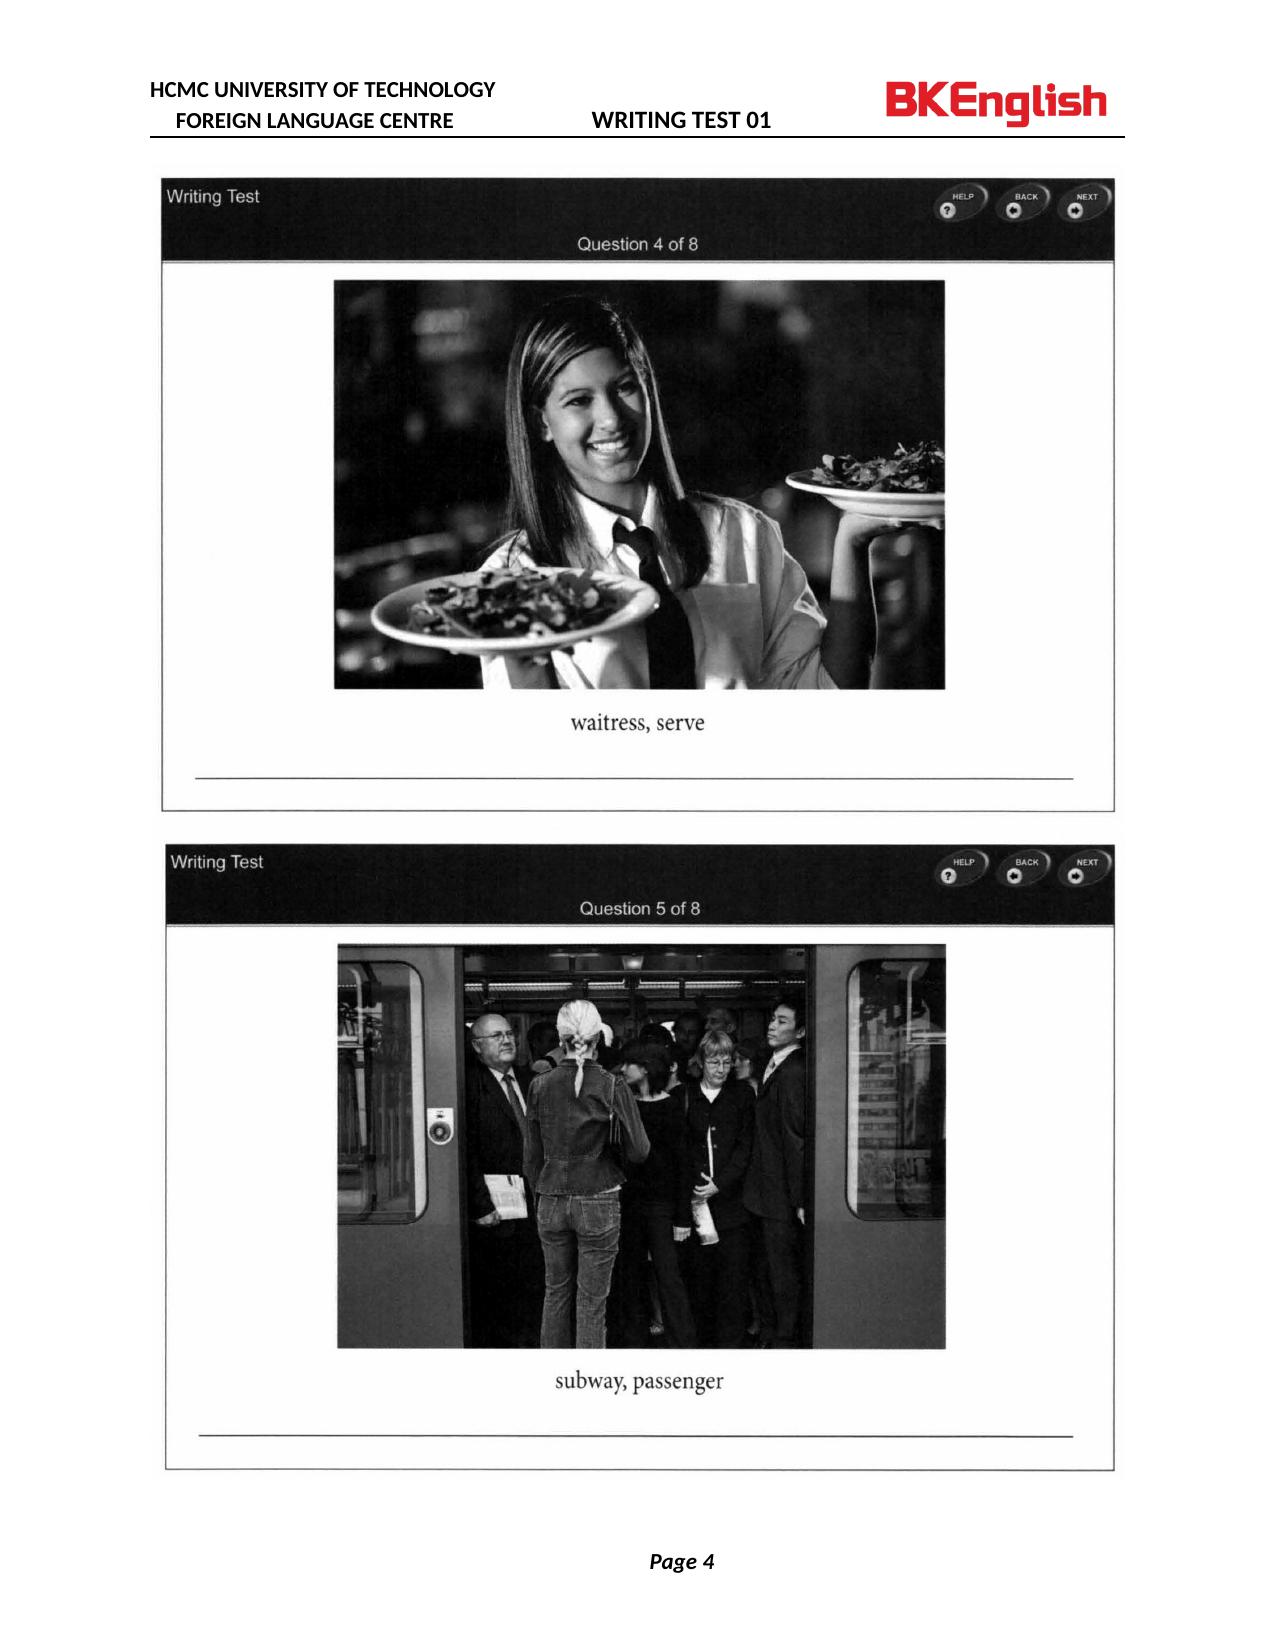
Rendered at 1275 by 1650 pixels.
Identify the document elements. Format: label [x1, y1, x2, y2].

picture [880, 75, 1112, 131]
picture [150, 163, 1125, 823]
picture [150, 826, 1125, 1479]
